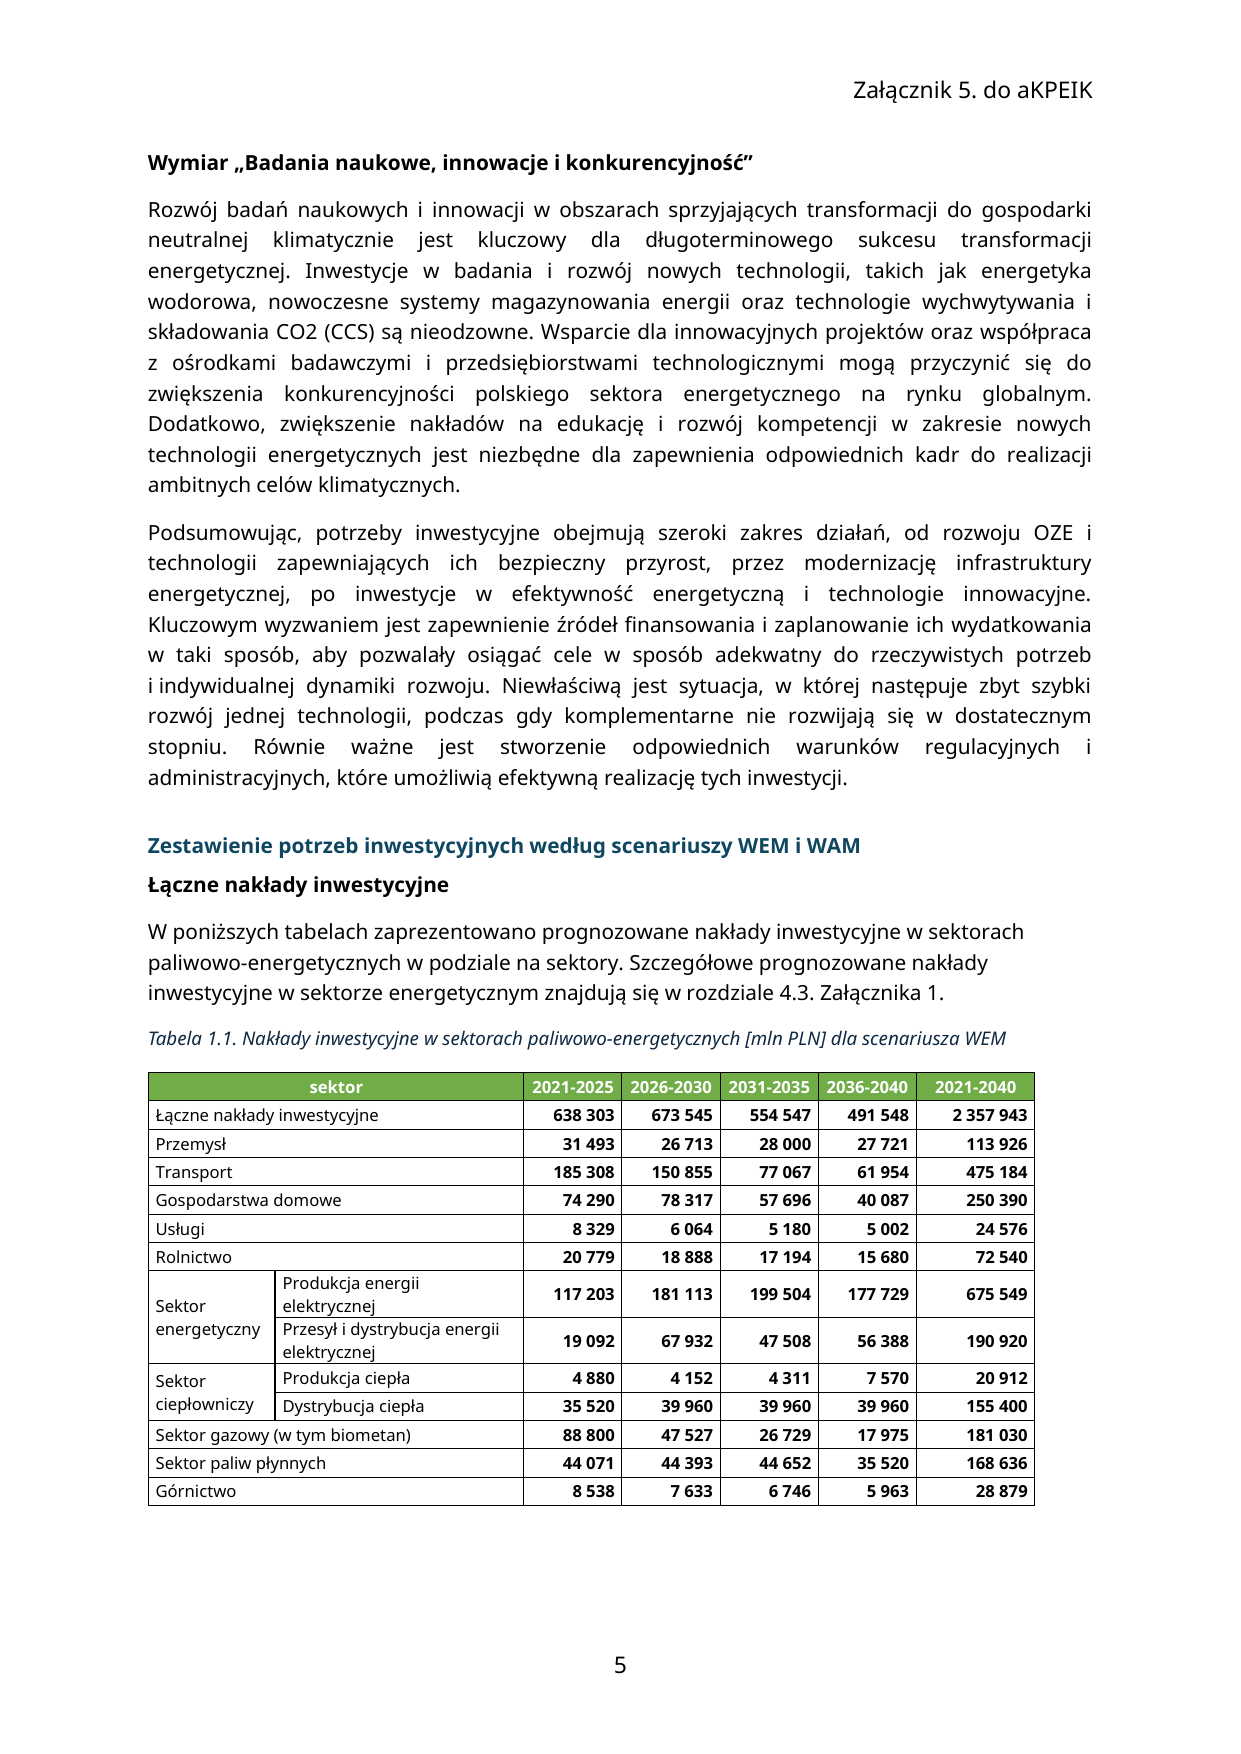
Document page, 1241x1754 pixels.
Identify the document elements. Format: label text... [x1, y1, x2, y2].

table_header 2036-2040 [819, 1073, 916, 1100]
table_cell Rolnictwo [149, 1243, 275, 1270]
table_cell 20 779 [524, 1243, 621, 1270]
table_cell 28 879 [917, 1478, 1034, 1505]
table_cell Sektor ciepłowniczy [149, 1364, 274, 1420]
table_cell 40 087 [819, 1186, 916, 1214]
table_cell 185 308 [524, 1158, 621, 1185]
table_cell 26 713 [622, 1130, 720, 1157]
table_cell 19 092 [524, 1318, 621, 1363]
table_cell Transport [149, 1158, 275, 1185]
table_cell [275, 1158, 523, 1185]
table_cell 168 636 [917, 1449, 1034, 1477]
table_cell 47 508 [721, 1318, 818, 1363]
table_cell 24 576 [917, 1215, 1034, 1242]
table_cell 155 400 [917, 1393, 1034, 1420]
table_cell 199 504 [721, 1271, 818, 1317]
table_cell 113 926 [917, 1130, 1034, 1157]
table_cell Sektor gazowy (w tym biometan) [149, 1421, 523, 1448]
table_cell Łączne nakłady inwestycyjne [149, 1101, 523, 1129]
text Podsumowując, potrzeby inwestycyjne obejmują szeroki zakres działań, od rozwoju OZE i technologii zapewniających ich bezpieczny przyrost, przez modernizację infrastruktury energetycznej, po inwestycje w efektywność energetyczną i technologie innowacyjne. Kluczowym wyzwaniem jest zapewnienie źródeł finansowania i zaplanowanie ich wydatkowania w taki sposób, aby pozwalały osiągać cele w sposób adekwatny do rzeczywistych potrzeb i indywidualnej dynamiki rozwoju. Niewłaściwą jest sytuacja, w której następuje zbyt szybki rozwój jednej technologii, podczas gdy komplementarne nie rozwijają się w dostatecznym stopniu. Równie ważne jest stworzenie odpowiednich warunków regulacyjnych i administracyjnych, które umożliwią efektywną realizację tych inwestycji. [148, 518, 1093, 791]
table_cell 44 071 [524, 1449, 621, 1477]
table_cell 5 002 [819, 1215, 916, 1242]
table_cell 181 030 [917, 1421, 1034, 1448]
table_cell 35 520 [819, 1449, 916, 1477]
text Zestawienie potrzeb inwestycyjnych według scenariuszy WEM i WAM [148, 831, 1093, 859]
table_cell 39 960 [819, 1393, 916, 1420]
table_cell 44 652 [721, 1449, 818, 1477]
table_cell Przemysł [149, 1130, 275, 1157]
text Łączne nakłady inwestycyjne [148, 870, 1093, 898]
table_cell Usługi [149, 1215, 275, 1242]
table_cell 44 393 [622, 1449, 720, 1477]
table_cell 7 633 [622, 1478, 720, 1505]
table_cell 28 000 [721, 1130, 818, 1157]
table_cell Górnictwo [149, 1478, 275, 1505]
table_cell 39 960 [721, 1393, 818, 1420]
table_cell 4 152 [622, 1364, 720, 1392]
table_cell 6 746 [721, 1478, 818, 1505]
table_cell [275, 1215, 523, 1242]
text Wymiar „Badania naukowe, innowacje i konkurencyjność” [148, 148, 1093, 176]
table_cell Sektor paliw płynnych [149, 1449, 523, 1477]
table_cell 77 067 [721, 1158, 818, 1185]
table_cell Dystrybucja ciepła [276, 1393, 523, 1420]
table_cell 31 493 [524, 1130, 621, 1157]
table_cell 8 538 [524, 1478, 621, 1505]
text W poniższych tabelach zaprezentowano prognozowane nakłady inwestycyjne w sektorach paliwowo-energetycznych w podziale na sektory. Szczegółowe prognozowane nakłady inwestycyjne w sektorze energetycznym znajdują się w rozdziale 4.3. Załącznika 1. [148, 917, 1093, 1007]
table_cell 638 303 [524, 1101, 621, 1129]
table_cell 17 194 [721, 1243, 818, 1270]
table_cell 673 545 [622, 1101, 720, 1129]
table_cell 18 888 [622, 1243, 720, 1270]
table_cell 88 800 [524, 1421, 621, 1448]
table_cell Produkcja energii elektrycznej [276, 1271, 523, 1317]
table_cell 8 329 [524, 1215, 621, 1242]
table_header 2021-2040 [917, 1073, 1034, 1100]
table_cell 177 729 [819, 1271, 916, 1317]
table_cell 4 311 [721, 1364, 818, 1392]
table_cell 491 548 [819, 1101, 916, 1129]
table_cell 150 855 [622, 1158, 720, 1185]
table_cell 117 203 [524, 1271, 621, 1317]
table_cell 26 729 [721, 1421, 818, 1448]
table_cell 2 357 943 [917, 1101, 1034, 1129]
table_cell [275, 1243, 523, 1270]
table_cell 74 290 [524, 1186, 621, 1214]
table_cell Gospodarstwa domowe [149, 1186, 523, 1214]
text Tabela 1.1. Nakłady inwestycyjne w sektorach paliwowo-energetycznych [mln PLN] dla scenariusza WEM [148, 1026, 1093, 1051]
table_header 2026-2030 [622, 1073, 720, 1100]
table_cell 78 317 [622, 1186, 720, 1214]
table_header sektor [149, 1073, 523, 1100]
table_cell 250 390 [917, 1186, 1034, 1214]
table_cell 181 113 [622, 1271, 720, 1317]
table_header 2031-2035 [721, 1073, 818, 1100]
table_cell 47 527 [622, 1421, 720, 1448]
table_cell 17 975 [819, 1421, 916, 1448]
table_cell Produkcja ciepła [276, 1364, 523, 1392]
table_cell 15 680 [819, 1243, 916, 1270]
table_cell 35 520 [524, 1393, 621, 1420]
table_cell 4 880 [524, 1364, 621, 1392]
table_cell 190 920 [917, 1318, 1034, 1363]
table_cell 57 696 [721, 1186, 818, 1214]
table_cell 7 570 [819, 1364, 916, 1392]
table_cell 27 721 [819, 1130, 916, 1157]
table_cell [275, 1130, 523, 1157]
table_cell 5 963 [819, 1478, 916, 1505]
table_cell 20 912 [917, 1364, 1034, 1392]
table_cell 675 549 [917, 1271, 1034, 1317]
table_cell Sektor energetyczny [149, 1271, 274, 1363]
table_cell 5 180 [721, 1215, 818, 1242]
table_cell 61 954 [819, 1158, 916, 1185]
table_cell 475 184 [917, 1158, 1034, 1185]
text Rozwój badań naukowych i innowacji w obszarach sprzyjających transformacji do gospodarki neutralnej klimatycznie jest kluczowy dla długoterminowego sukcesu transformacji energetycznej. Inwestycje w badania i rozwój nowych technologii, takich jak energetyka wodorowa, nowoczesne systemy magazynowania energii oraz technologie wychwytywania i składowania CO2 (CCS) są nieodzowne. Wsparcie dla innowacyjnych projektów oraz współpraca z ośrodkami badawczymi i przedsiębiorstwami technologicznymi mogą przyczynić się do zwiększenia konkurencyjności polskiego sektora energetycznego na rynku globalnym. Dodatkowo, zwiększenie nakładów na edukację i rozwój kompetencji w zakresie nowych technologii energetycznych jest niezbędne dla zapewnienia odpowiednich kadr do realizacji ambitnych celów klimatycznych. [148, 195, 1093, 499]
table_cell 56 388 [819, 1318, 916, 1363]
table_cell [275, 1478, 523, 1505]
table_cell 67 932 [622, 1318, 720, 1363]
table_header 2021-2025 [524, 1073, 621, 1100]
table_cell 554 547 [721, 1101, 818, 1129]
table_cell 6 064 [622, 1215, 720, 1242]
table_cell Przesył i dystrybucja energii elektrycznej [276, 1318, 523, 1363]
table_cell 72 540 [917, 1243, 1034, 1270]
table_cell 39 960 [622, 1393, 720, 1420]
